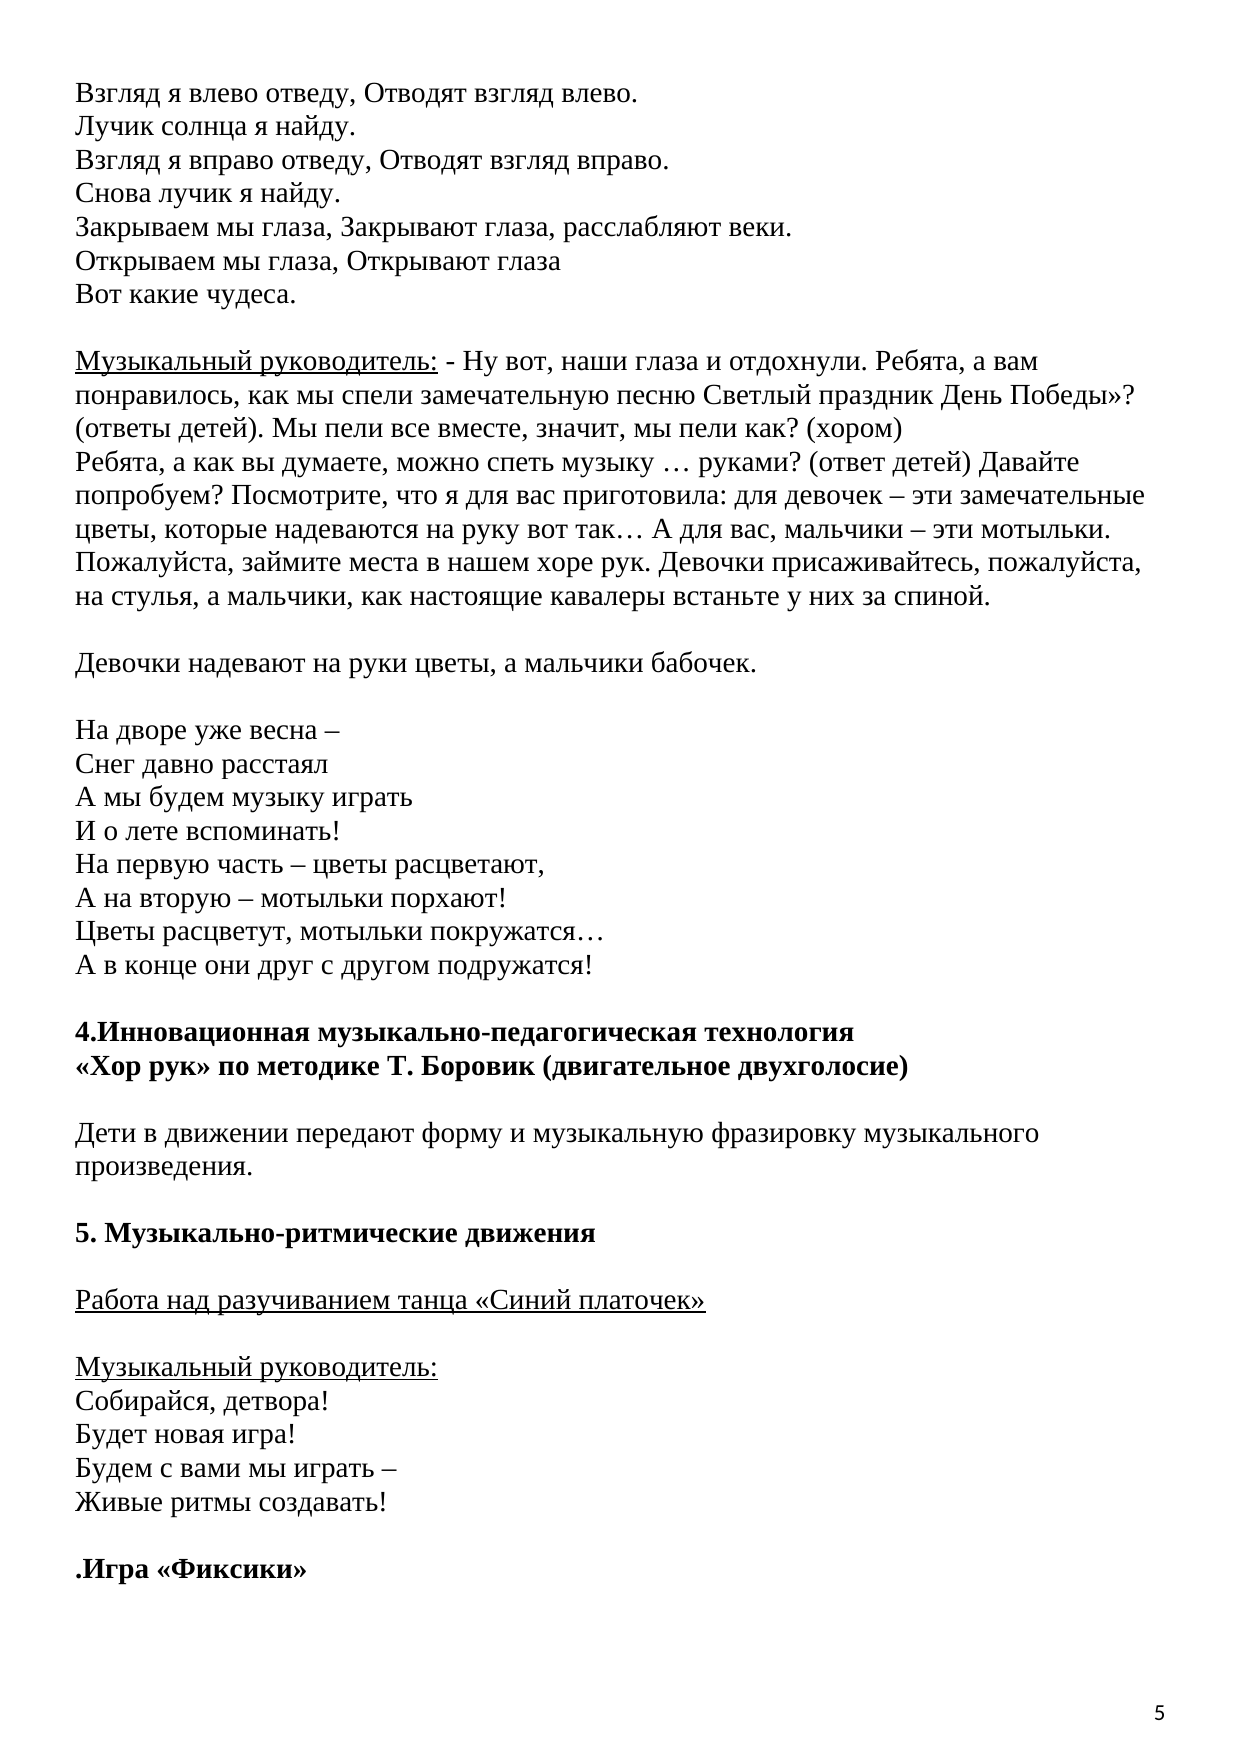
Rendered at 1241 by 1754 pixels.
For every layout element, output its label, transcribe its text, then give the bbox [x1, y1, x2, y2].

text Лучик солнца я найду. [75, 108, 1165, 142]
text Музыкальный руководитель: Собирайся, детвора! Будет новая игра! Будем с вами мы играть – Живые ритмы создавать! .Игра «Фиксики» [75, 1349, 1165, 1584]
text Снова лучик я найду. [75, 176, 1165, 209]
text Закрываем мы глаза, Закрывают глаза, расслабляют веки. [75, 209, 1165, 243]
text Взгляд я влево отведу, Отводят взгляд влево. [75, 75, 1165, 108]
text Работа над разучиванием танца «Синий платочек» [75, 1282, 1165, 1316]
text Взгляд я вправо отведу, Отводят взгляд вправо. [75, 142, 1165, 176]
text Вот какие чудеса. Музыкальный руководитель: - Ну вот, наши глаза и отдохнули. Ребята, а вам понравилось, как мы спели замечательную песню Светлый праздник День Победы»? (ответы детей). Мы пели все вместе, значит, мы пели как? (хором) Ребята, а как вы думаете, можно спеть музыку … руками? (ответ детей) Давайте попробуем? Посмотрите, что я для вас приготовила: для девочек – эти замечательные цветы, которые надеваются на руку вот так… А для вас, мальчики – эти мотыльки. Пожалуйста, займите места в нашем хоре рук. Девочки присаживайтесь, пожалуйста, на стулья, а мальчики, как настоящие кавалеры встаньте у них за спиной. Девочки надевают на руки цветы, а мальчики бабочек. На дворе уже весна – Снег давно расстаял [75, 276, 1165, 779]
text Открываем мы глаза, Открывают глаза [75, 243, 1165, 276]
text А мы будем музыку играть И о лете вспоминать! На первую часть – цветы расцветают, А на вторую – мотыльки порхают! Цветы расцветут, мотыльки покружатся… А в конце они друг с другом подружатся! 4.Инновационная музыкально-педагогическая технология «Хор рук» по методике Т. Боровик (двигательное двухголосие) Дети в движении передают форму и музыкальную фразировку музыкального произведения. 5. Музыкально-ритмические движения [75, 779, 1165, 1249]
